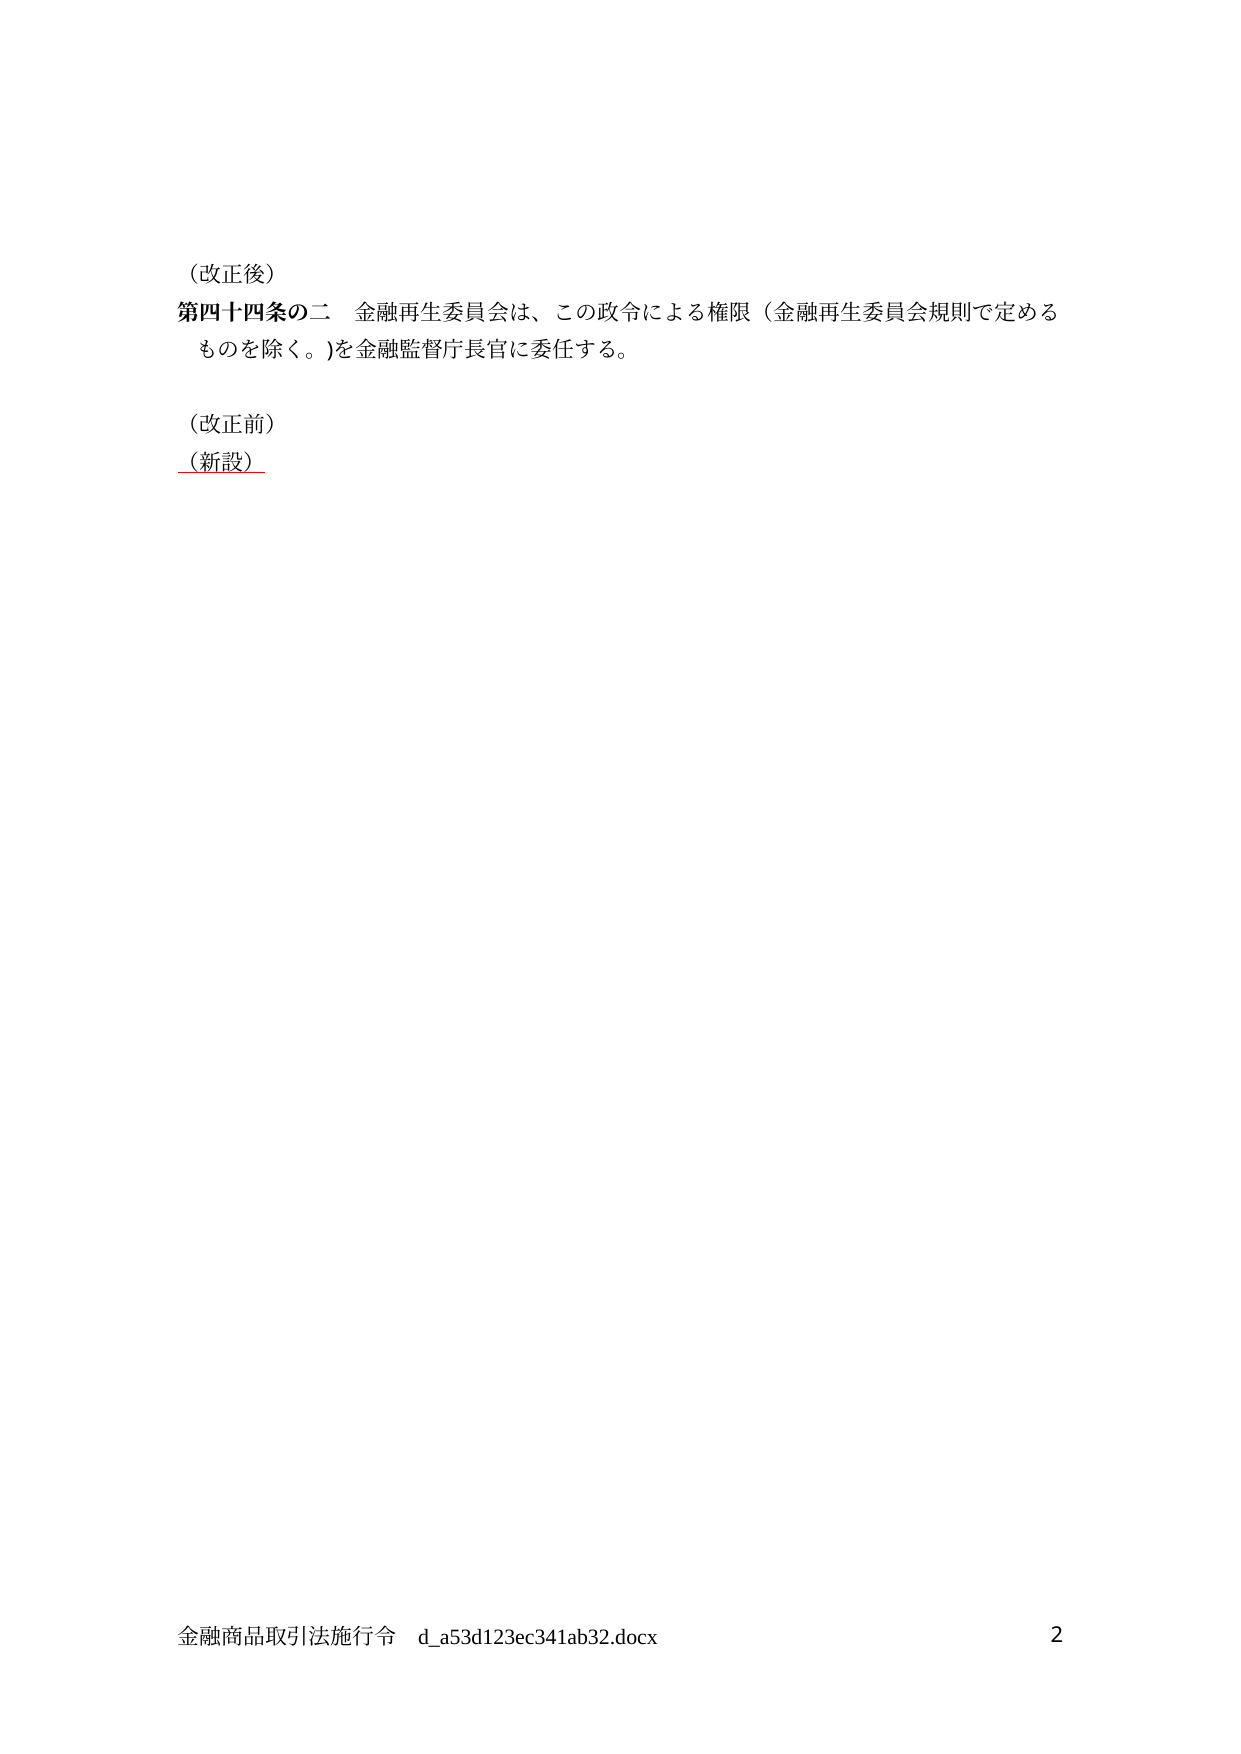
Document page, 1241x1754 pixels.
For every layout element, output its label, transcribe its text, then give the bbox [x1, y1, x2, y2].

text （改正後） [177, 254, 1063, 292]
text （改正前） [177, 404, 1063, 442]
text （新設） [177, 442, 1063, 479]
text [177, 292, 1063, 367]
